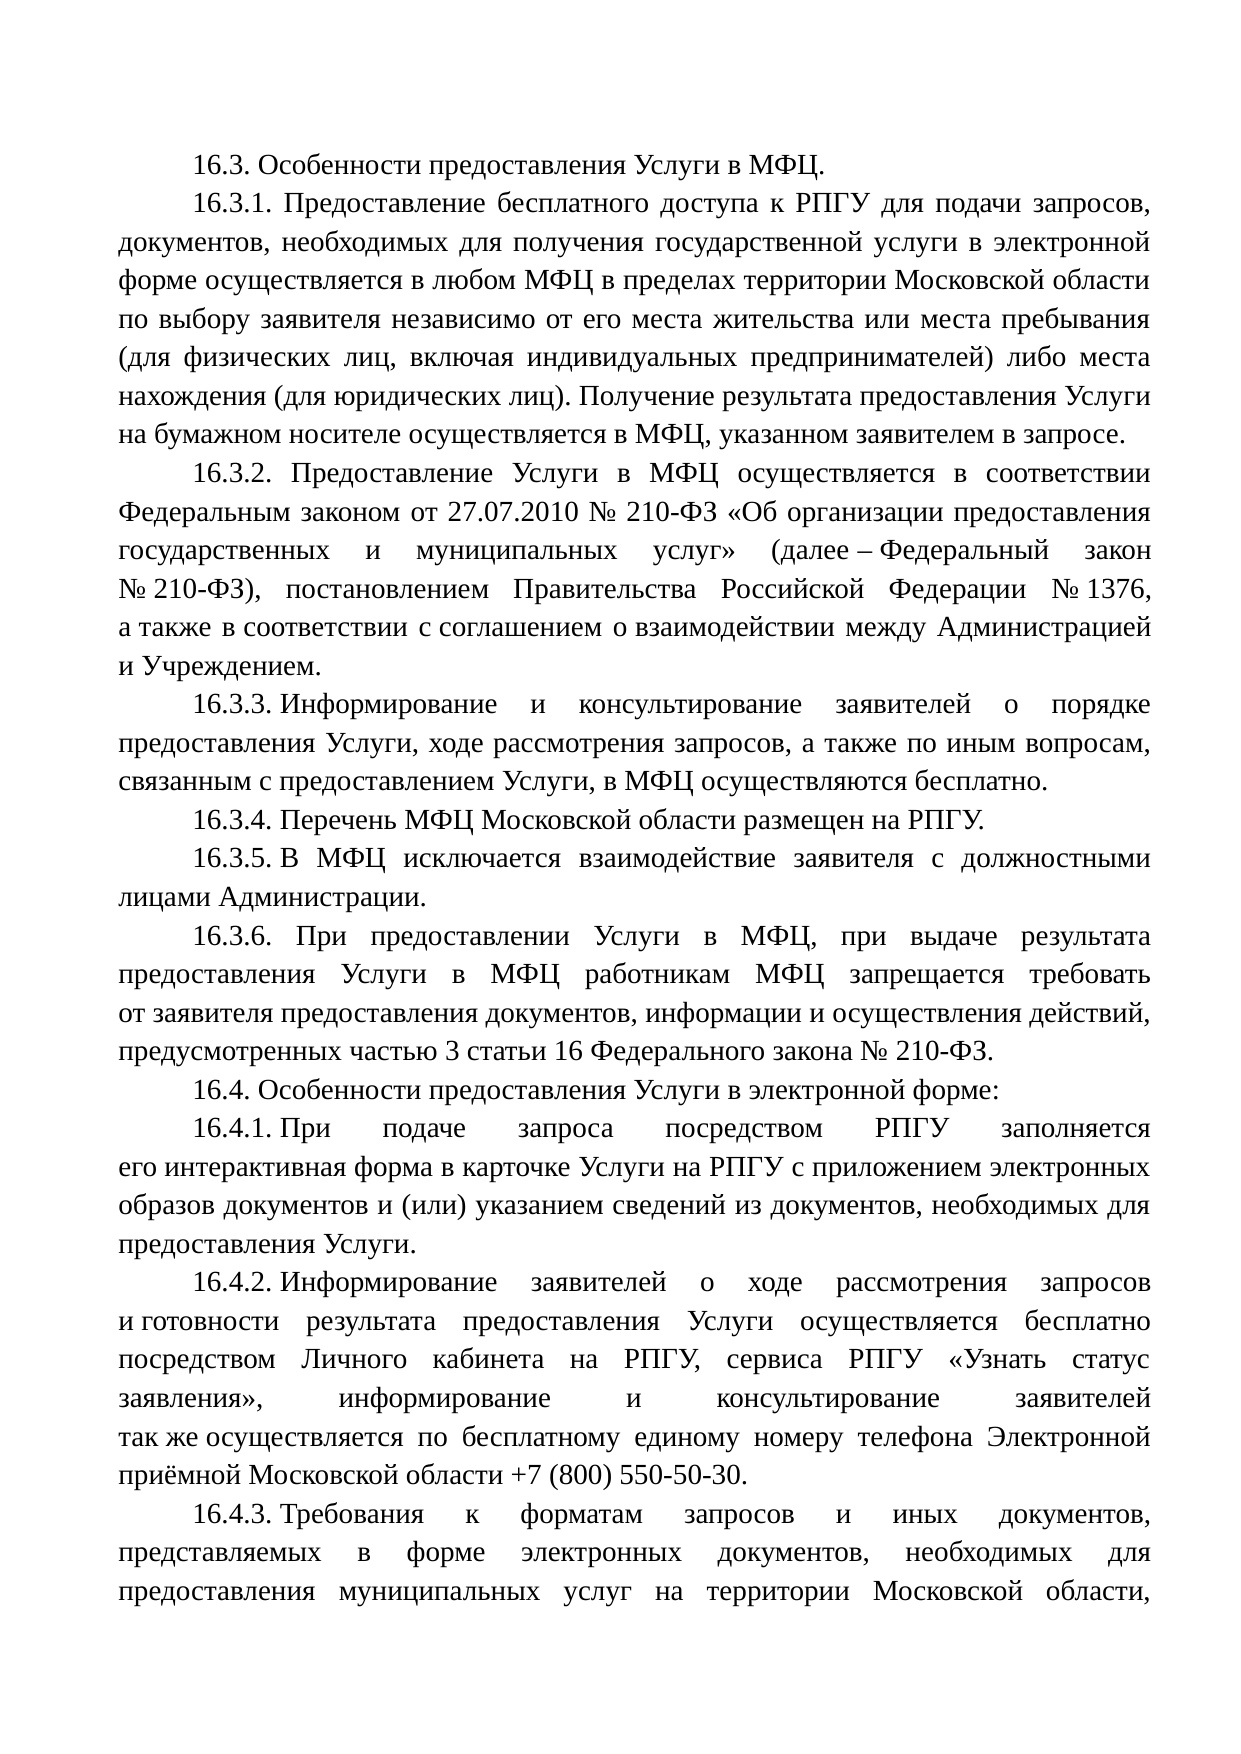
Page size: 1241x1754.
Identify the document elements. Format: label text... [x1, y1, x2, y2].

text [118, 1496, 1152, 1606]
text 16.3.5. В МФЦ исключается взаимодействие заявителя с должностными лицами Администрации. [118, 841, 1152, 913]
text 16.4.1. При подаче запроса посредством РПГУ заполняется его интерактивная форма в карточке Услуги на РПГУ с приложением электронных образов документов и (или) указанием сведений из документов, необходимых для предоставления Услуги. [118, 1110, 1152, 1259]
text 16.3.3. Информирование и консультирование заявителей о порядке предоставления Услуги, ходе рассмотрения запросов, а также по иным вопросам, связанным с предоставлением Услуги, в МФЦ осуществляются бесплатно. [118, 686, 1152, 797]
text 16.4. Особенности предоставления Услуги в электронной форме: [118, 1072, 1152, 1105]
text 16.4.2. Информирование заявителей о ходе рассмотрения запросов и готовности результата предоставления Услуги осуществляется бесплатно посредством Личного кабинета на РПГУ, сервиса РПГУ «Узнать статус заявления», информирование и консультирование заявителей так же осуществляется по бесплатному единому номеру телефона Электронной приёмной Московской области +7 (800) 550-50-30. [118, 1264, 1152, 1491]
text 16.3. Особенности предоставления Услуги в МФЦ. [118, 147, 1152, 180]
text 16.3.2. Предоставление Услуги в МФЦ осуществляется в соответствии Федеральным законом от 27.07.2010 № 210-ФЗ «Об организации предоставления государственных и муниципальных услуг» (далее – Федеральный закон № 210-ФЗ), постановлением Правительства Российской Федерации № 1376, а также в соответствии с соглашением о взаимодействии между Администрацией и Учреждением. [118, 455, 1152, 681]
text 16.3.4. Перечень МФЦ Московской области размещен на РПГУ. [118, 802, 1152, 836]
text 16.3.6. При предоставлении Услуги в МФЦ, при выдаче результата предоставления Услуги в МФЦ работникам МФЦ запрещается требовать от заявителя предоставления документов, информации и осуществления действий, предусмотренных частью 3 статьи 16 Федерального закона № 210-ФЗ. [118, 918, 1152, 1067]
text 16.3.1. Предоставление бесплатного доступа к РПГУ для подачи запросов, документов, необходимых для получения государственной услуги в электронной форме осуществляется в любом МФЦ в пределах территории Московской области по выбору заявителя независимо от его места жительства или места пребывания (для физических лиц, включая индивидуальных предпринимателей) либо места нахождения (для юридических лиц). Получение результата предоставления Услуги на бумажном носителе осуществляется в МФЦ, указанном заявителем в запросе. [118, 185, 1152, 450]
